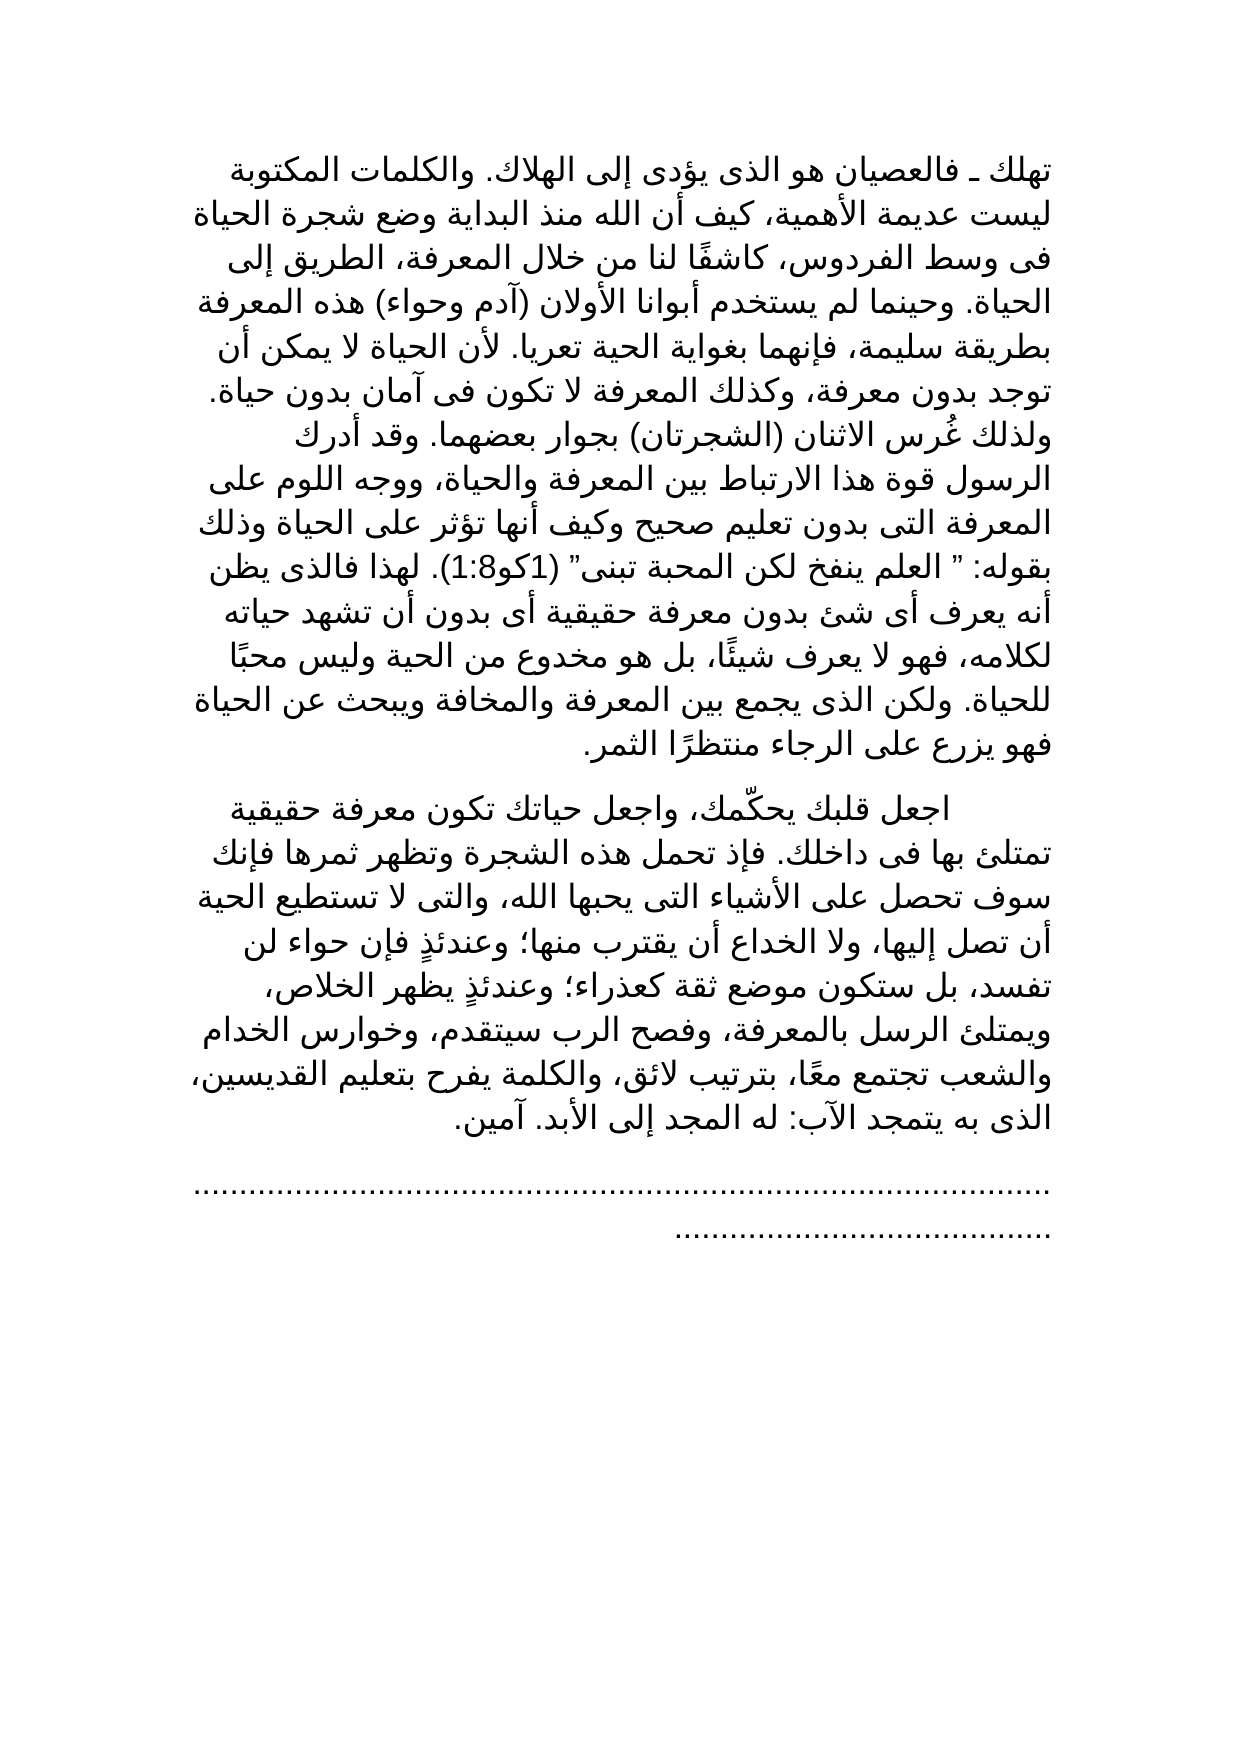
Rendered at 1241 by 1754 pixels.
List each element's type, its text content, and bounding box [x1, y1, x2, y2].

text اجعل قلبك يحكّمك، واجعل حياتك تكون معرفة حقيقية تمتلئ بها فى داخلك. فإذ تحمل هذه الشجرة وتظهر ثمرها فإنك سوف تحصل على الأشياء التى يحبها الله، والتى لا تستطيع الحية أن تصل إليها، ولا الخداع أن يقترب منها؛ وعندئذٍ فإن حواء لن تفسد، بل ستكون موضع ثقة كعذراء؛ وعندئذٍ يظهر الخلاص، ويمتلئ الرسل بالمعرفة، وفصح الرب سيتقدم، وخوارس الخدام والشعب تجتمع معًا، بترتيب لائق، والكلمة يفرح بتعليم القديسين، الذى به يتمجد الآب: له المجد إلى الأبد. آمين. [187, 789, 1053, 1137]
text ...................................................................................................................................... [187, 1163, 1053, 1246]
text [187, 150, 1053, 763]
